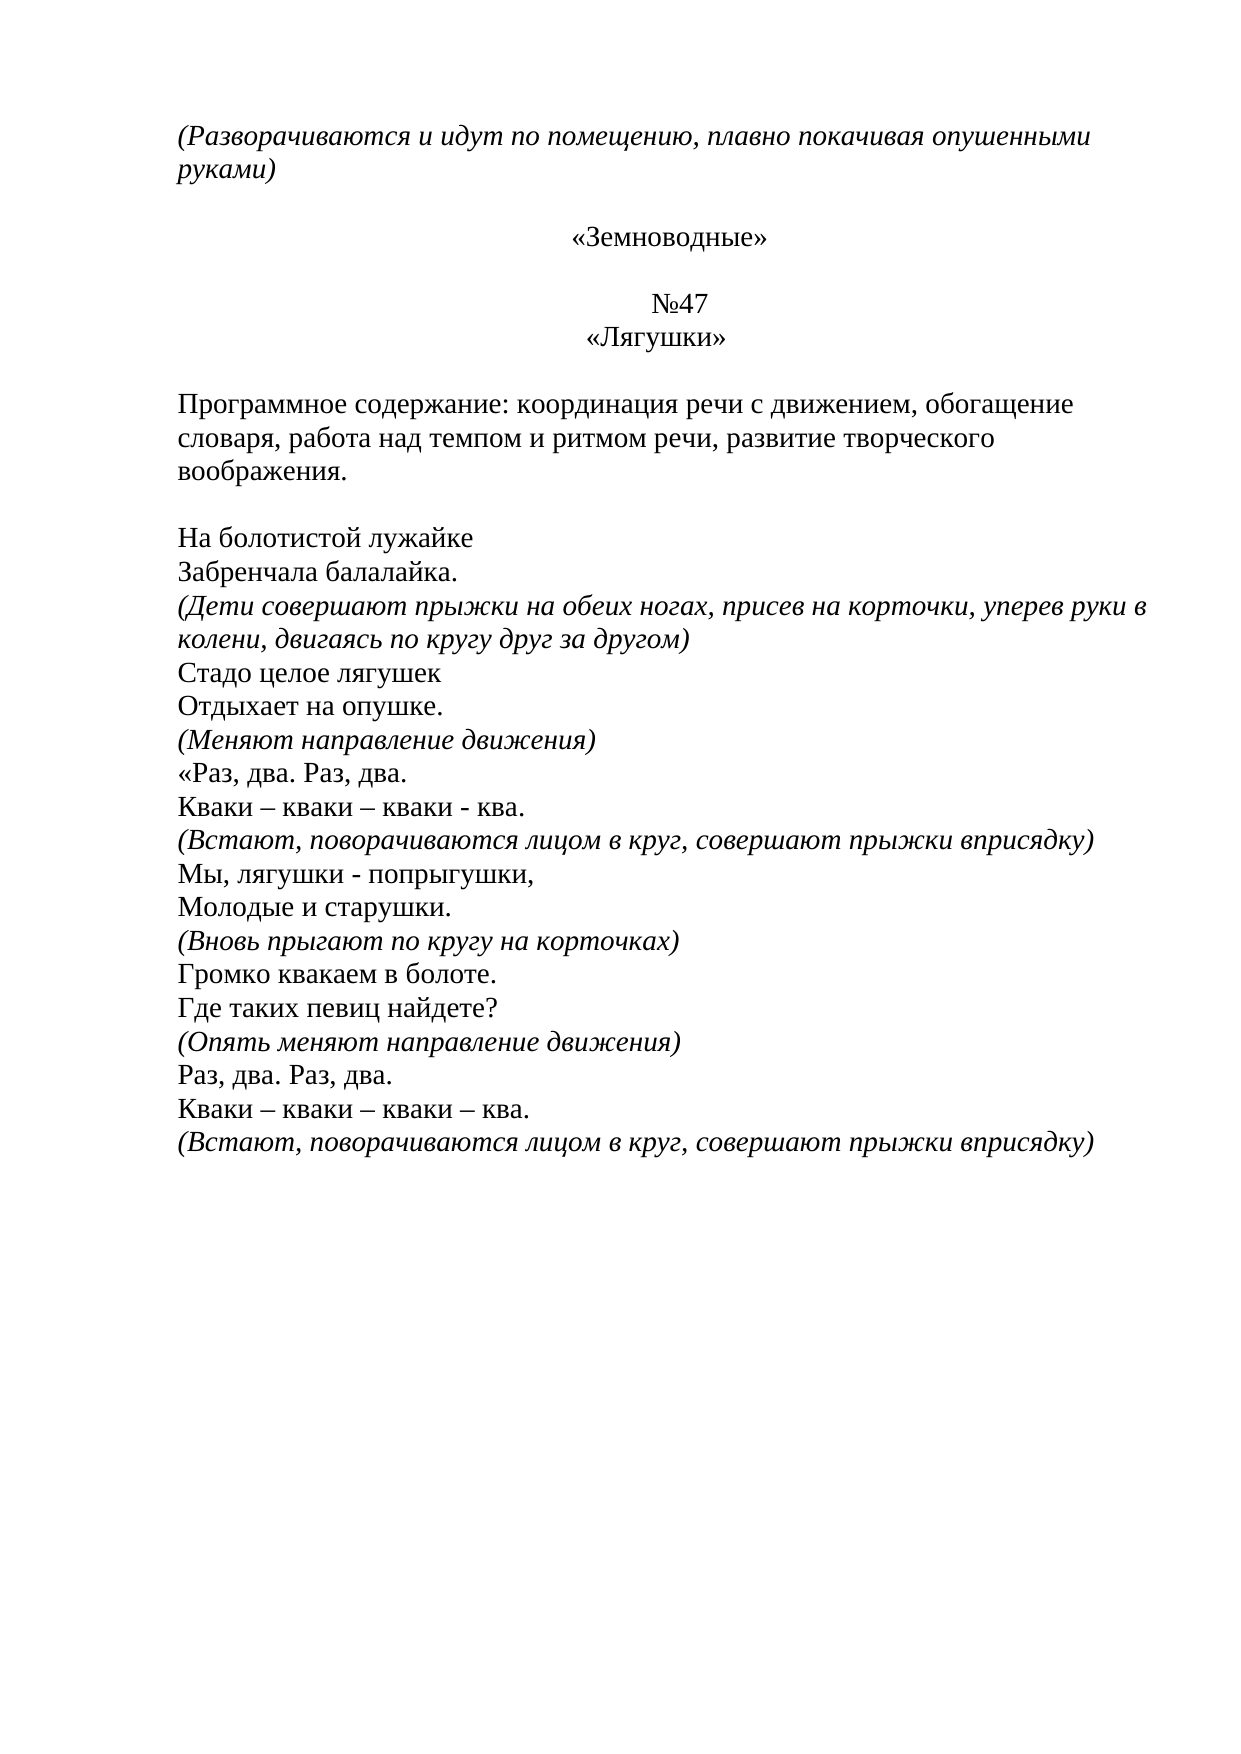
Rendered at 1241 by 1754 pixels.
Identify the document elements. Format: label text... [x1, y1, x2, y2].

text Кваки – кваки – кваки – ква. [177, 1091, 1152, 1124]
text (Меняют направление движения) [177, 722, 1152, 755]
text «Раз, два. Раз, два. [177, 755, 1152, 789]
text Стадо целое лягушек [177, 655, 1152, 688]
text (Разворачиваются и идут по помещению, плавно покачивая опушенными руками) [177, 118, 1152, 185]
text «Земноводные» [177, 219, 1152, 252]
text (Встают, поворачиваются лицом в круг, совершают прыжки вприсядку) [177, 1124, 1152, 1158]
text Программное содержание: координация речи с движением, обогащение словаря, работа над темпом и ритмом речи, развитие творческого воображения. [177, 386, 1152, 487]
text На болотистой лужайке [177, 521, 1152, 554]
text Где таких певиц найдете? [177, 990, 1152, 1024]
text №47 [177, 286, 1152, 319]
text (Вновь прыгают по кругу на корточках) [177, 923, 1152, 957]
text Раз, два. Раз, два. [177, 1057, 1152, 1091]
text (Дети совершают прыжки на обеих ногах, присев на корточки, уперев руки в колени, двигаясь по кругу друг за другом) [177, 588, 1152, 655]
text Кваки – кваки – кваки - ква. [177, 789, 1152, 822]
text Отдыхает на опушке. [177, 688, 1152, 722]
text Мы, лягушки - попрыгушки, [177, 856, 1152, 889]
text Молодые и старушки. [177, 889, 1152, 923]
text Забренчала балалайка. [177, 554, 1152, 588]
text Громко квакаем в болоте. [177, 957, 1152, 990]
text (Встают, поворачиваются лицом в круг, совершают прыжки вприсядку) [177, 822, 1152, 856]
text (Опять меняют направление движения) [177, 1024, 1152, 1057]
text «Лягушки» [177, 319, 1152, 353]
